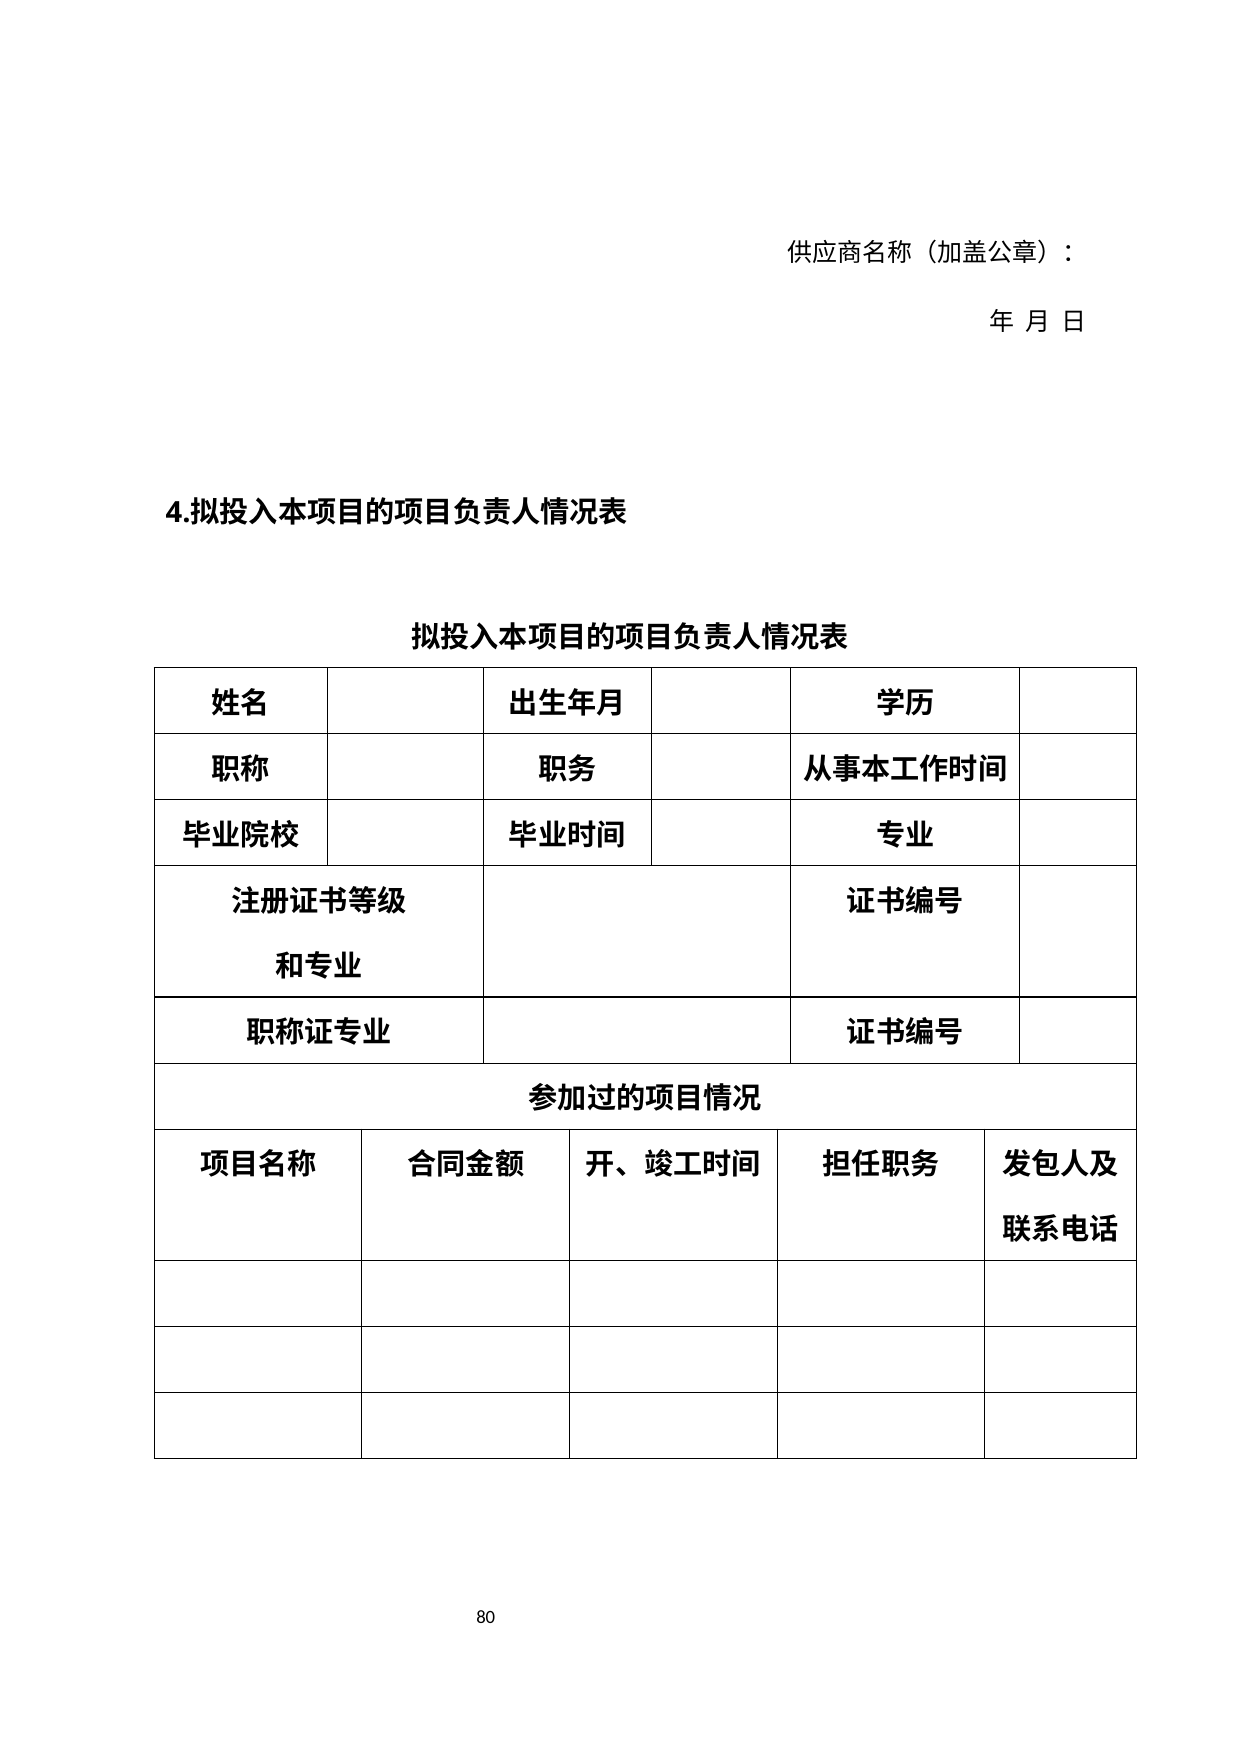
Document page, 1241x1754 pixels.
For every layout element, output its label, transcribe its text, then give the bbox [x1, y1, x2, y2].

table_cell [484, 998, 790, 1062]
table_cell 毕业院校 [155, 800, 327, 865]
text 供应商名称（加盖公章）： [165, 233, 1087, 269]
table_cell 职务 [484, 734, 651, 799]
table_cell [1020, 734, 1136, 799]
table_cell [985, 1327, 1136, 1392]
table_cell 担任职务 [778, 1130, 984, 1259]
table_cell [1020, 800, 1136, 865]
table_cell 项目名称 [155, 1130, 361, 1259]
table_cell [570, 1393, 777, 1458]
table_cell 证书编号 [791, 998, 1019, 1062]
table_cell 专业 [791, 800, 1019, 865]
table_cell 注册证书等级 和专业 [155, 866, 483, 996]
table_header [1020, 668, 1136, 733]
table_cell [778, 1327, 984, 1392]
table_cell 合同金额 [362, 1130, 569, 1259]
table_cell [985, 1393, 1136, 1458]
table_cell [155, 1393, 361, 1458]
table_cell [778, 1261, 984, 1326]
table_cell 发包人及联系电话 [985, 1130, 1136, 1259]
table_header 姓名 [155, 668, 327, 733]
table_cell 证书编号 [791, 866, 1019, 996]
text 4.拟投入本项目的项目负责人情况表 [165, 478, 1087, 543]
table_cell [570, 1261, 777, 1326]
table_header [652, 668, 790, 733]
table_cell [362, 1393, 569, 1458]
table_cell [652, 800, 790, 865]
table_cell [1020, 866, 1136, 996]
table_cell 从事本工作时间 [791, 734, 1019, 799]
table_cell 参加过的项目情况 [155, 1064, 1136, 1128]
table_cell [484, 866, 790, 996]
text 拟投入本项目的项目负责人情况表 [165, 602, 1087, 667]
text 年 月 日 [165, 287, 1087, 352]
table_cell [155, 1327, 361, 1392]
table_cell [328, 800, 483, 865]
table_cell [362, 1261, 569, 1326]
table_cell [985, 1261, 1136, 1326]
table_cell 职称证专业 [155, 998, 483, 1062]
table_cell [362, 1327, 569, 1392]
table_cell 职称 [155, 734, 327, 799]
table_cell [778, 1393, 984, 1458]
table_cell [155, 1261, 361, 1326]
table_header 学历 [791, 668, 1019, 733]
table_header [328, 668, 483, 733]
table_cell 毕业时间 [484, 800, 651, 865]
table_cell [328, 734, 483, 799]
table_cell [652, 734, 790, 799]
table_header 出生年月 [484, 668, 651, 733]
table_cell [570, 1327, 777, 1392]
table_cell 开、竣工时间 [570, 1130, 777, 1259]
table_cell [1020, 998, 1136, 1062]
